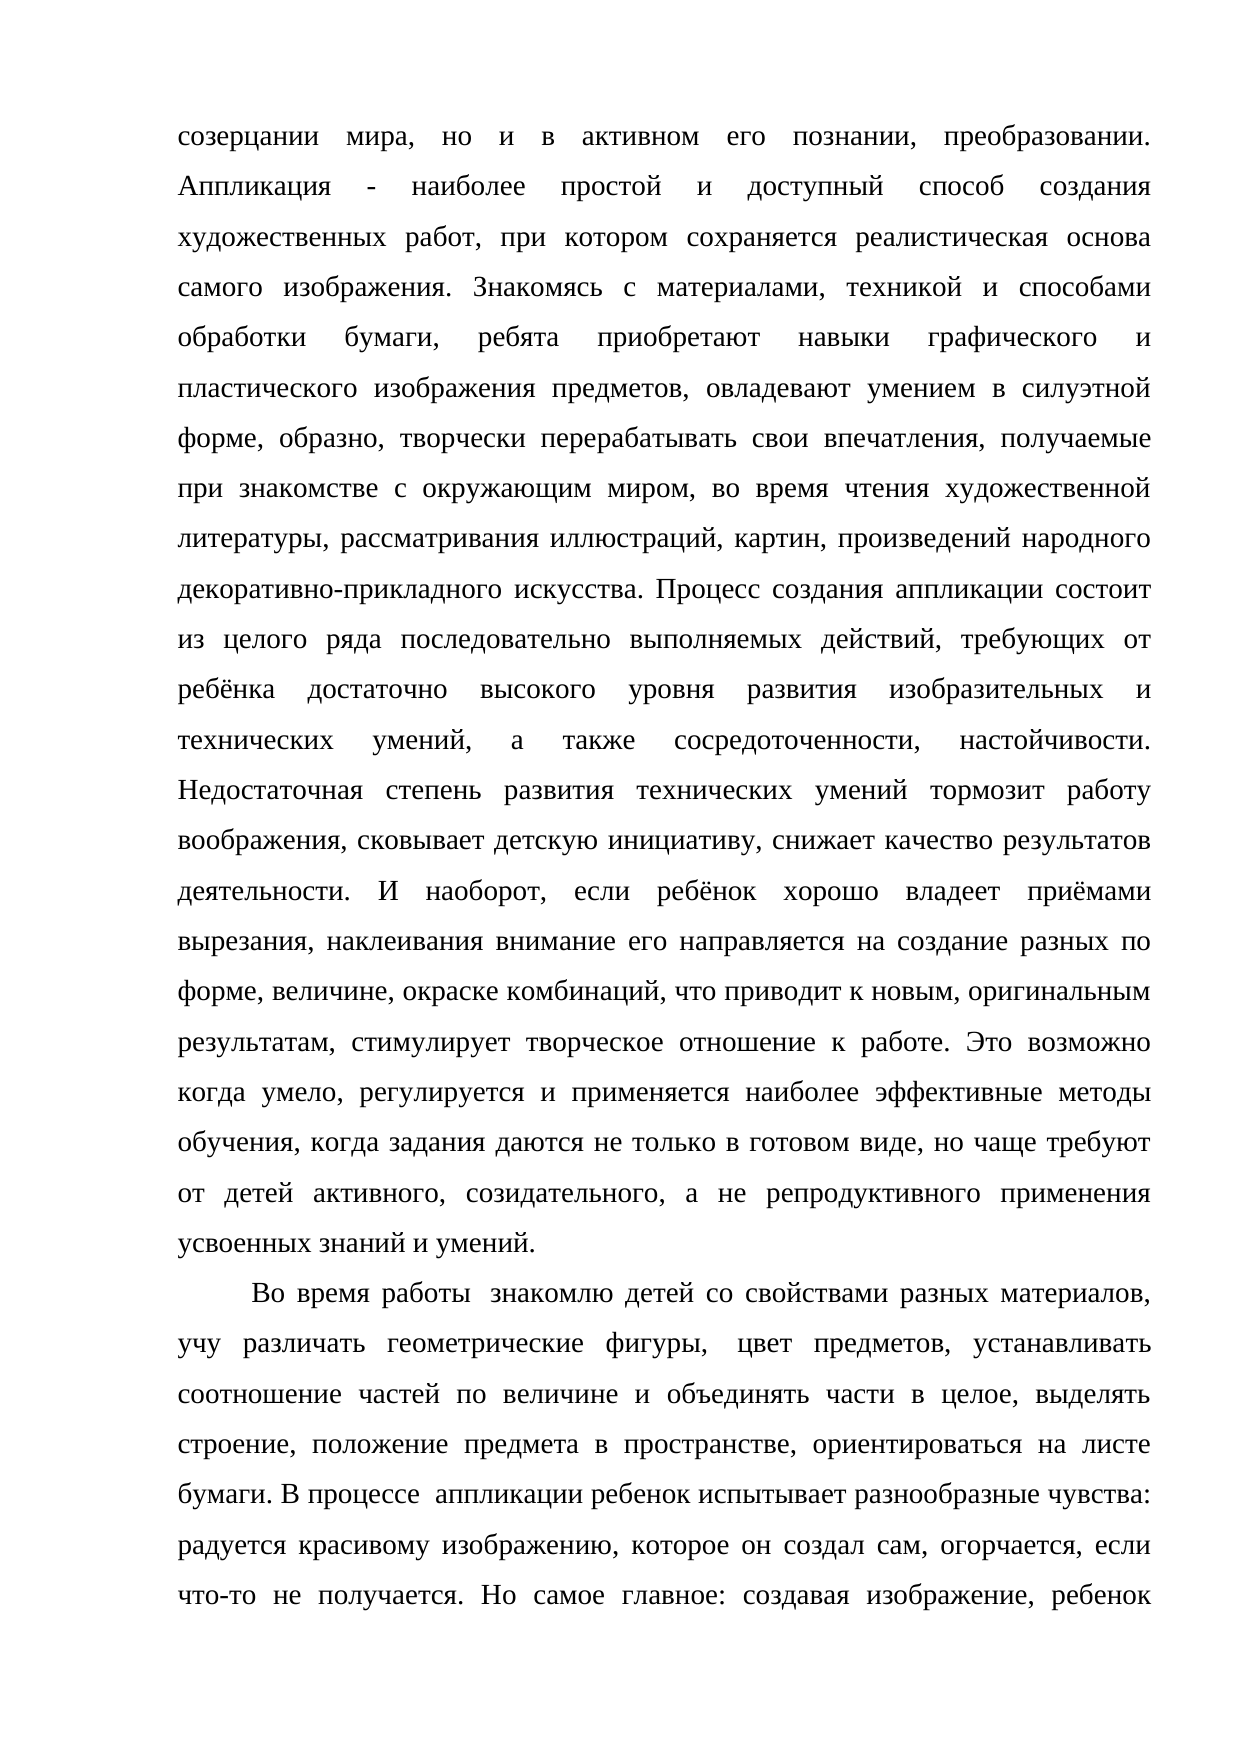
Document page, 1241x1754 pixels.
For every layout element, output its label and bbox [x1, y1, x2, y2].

text [177, 1275, 1152, 1611]
text [177, 118, 1152, 1258]
